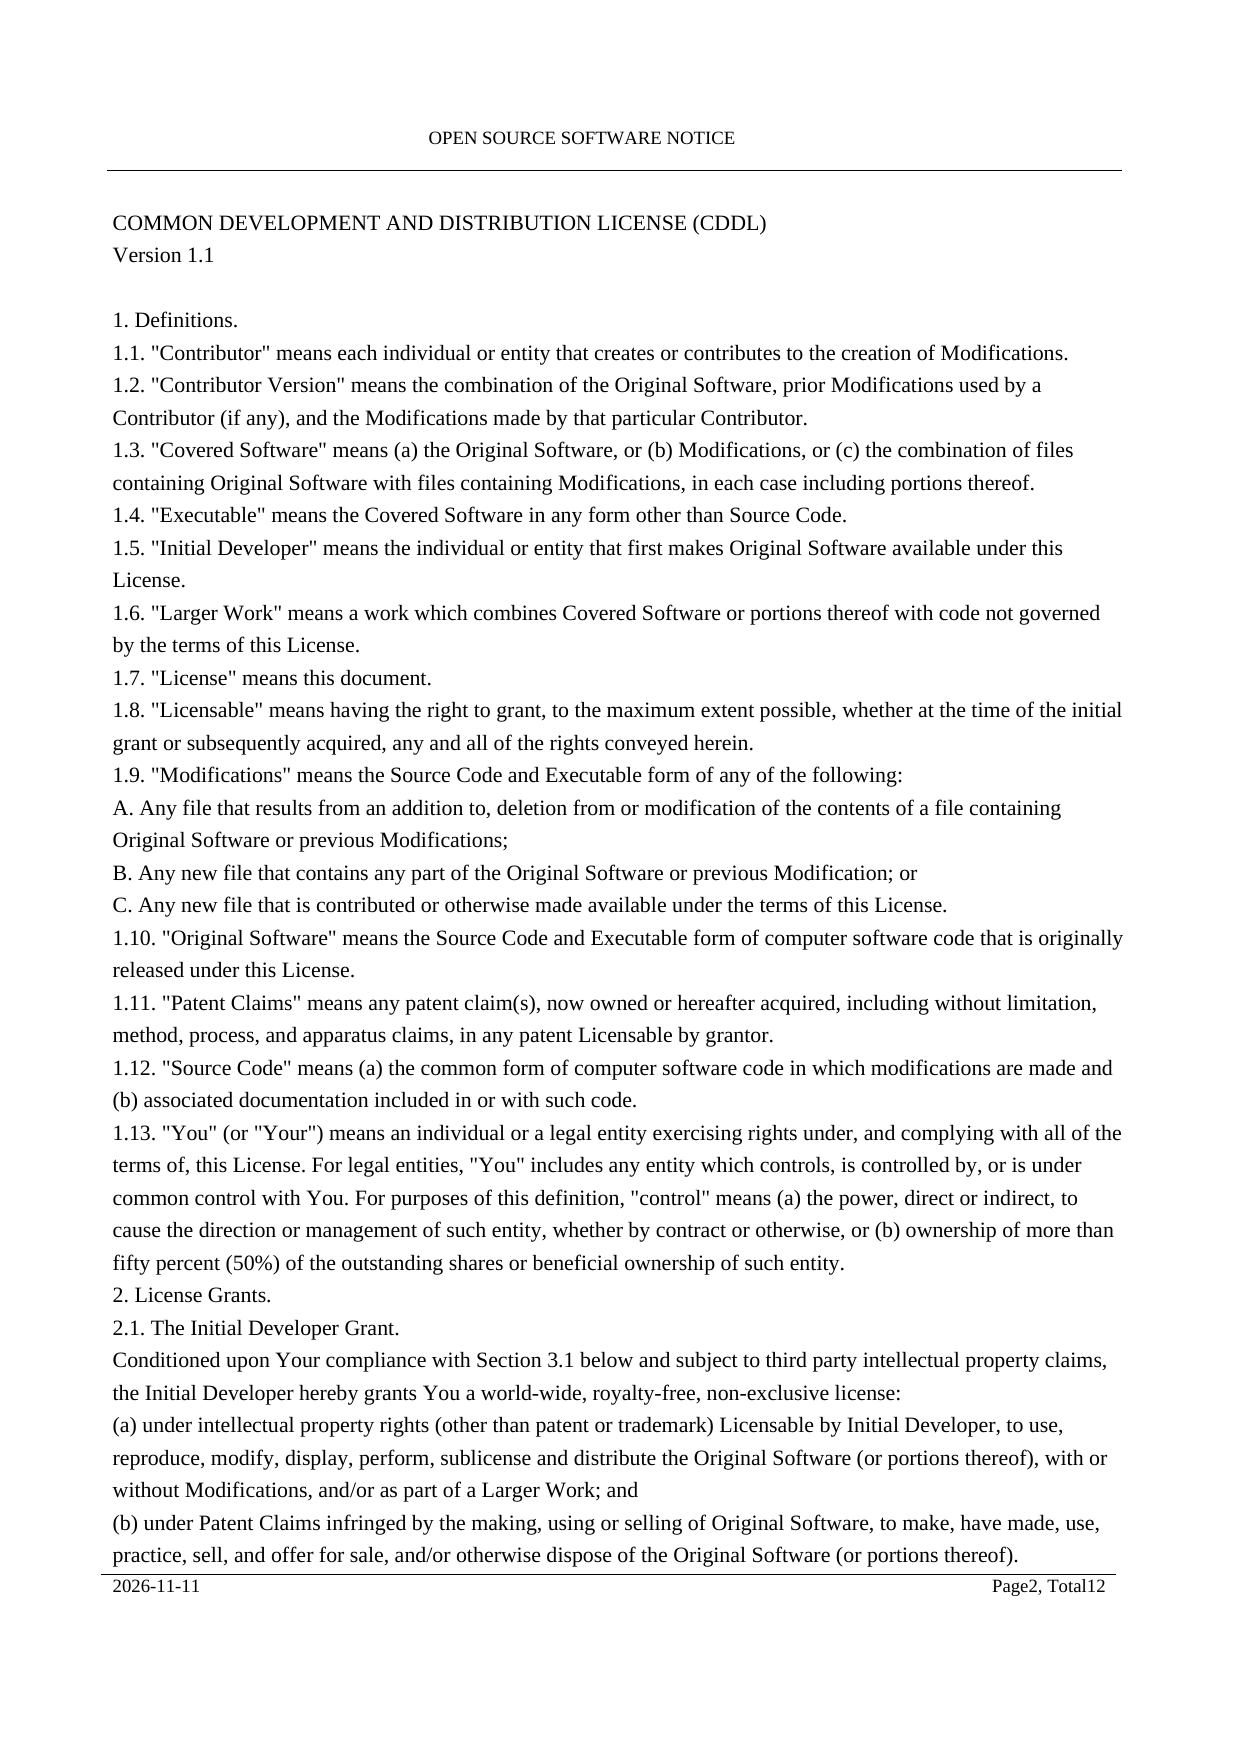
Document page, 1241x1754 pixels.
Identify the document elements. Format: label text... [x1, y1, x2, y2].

text 1.9. "Modifications" means the Source Code and Executable form of any of the following: [112, 759, 1128, 791]
text 1.12. "Source Code" means (a) the common form of computer software code in which modifications are made and (b) associated documentation included in or with such code. [112, 1051, 1128, 1116]
text (a) under intellectual property rights (other than patent or trademark) Licensable by Initial Developer, to use, reproduce, modify, display, perform, sublicense and distribute the Original Software (or portions thereof), with or without Modifications, and/or as part of a Larger Work; and [112, 1409, 1128, 1506]
text 1.4. "Executable" means the Covered Software in any form other than Source Code. [112, 499, 1128, 531]
text 1.2. "Contributor Version" means the combination of the Original Software, prior Modifications used by a Contributor (if any), and the Modifications made by that particular Contributor. [112, 369, 1128, 434]
text 1.10. "Original Software" means the Source Code and Executable form of computer software code that is originally released under this License. [112, 921, 1128, 986]
text 2.1. The Initial Developer Grant. [112, 1311, 1128, 1344]
text 2. License Grants. [112, 1279, 1128, 1311]
text 1.7. "License" means this document. [112, 661, 1128, 694]
text Conditioned upon Your compliance with Section 3.1 below and subject to third party intellectual property claims, the Initial Developer hereby grants You a world-wide, royalty-free, non-exclusive license: [112, 1344, 1128, 1409]
text 1.13. "You" (or "Your") means an individual or a legal entity exercising rights under, and complying with all of the terms of, this License. For legal entities, "You" includes any entity which controls, is controlled by, or is under common control with You. For purposes of this definition, "control" means (a) the power, direct or indirect, to cause the direction or management of such entity, whether by contract or otherwise, or (b) ownership of more than fifty percent (50%) of the outstanding shares or beneficial ownership of such entity. [112, 1116, 1128, 1279]
text (b) under Patent Claims infringed by the making, using or selling of Original Software, to make, have made, use, practice, sell, and offer for sale, and/or otherwise dispose of the Original Software (or portions thereof). [112, 1506, 1128, 1571]
text 1.1. "Contributor" means each individual or entity that creates or contributes to the creation of Modifications. [112, 336, 1128, 369]
text 1.5. "Initial Developer" means the individual or entity that first makes Original Software available under this License. [112, 531, 1128, 596]
text A. Any file that results from an addition to, deletion from or modification of the contents of a file containing Original Software or previous Modifications; [112, 791, 1128, 856]
text 1.6. "Larger Work" means a work which combines Covered Software or portions thereof with code not governed by the terms of this License. [112, 596, 1128, 661]
text C. Any new file that is contributed or otherwise made available under the terms of this License. [112, 889, 1128, 921]
text 1.11. "Patent Claims" means any patent claim(s), now owned or hereafter acquired, including without limitation, method, process, and apparatus claims, in any patent Licensable by grantor. [112, 986, 1128, 1051]
text Version 1.1 [112, 239, 1128, 271]
text 1. Definitions. [112, 304, 1128, 336]
text B. Any new file that contains any part of the Original Software or previous Modification; or [112, 856, 1128, 889]
text COMMON DEVELOPMENT AND DISTRIBUTION LICENSE (CDDL) [112, 206, 1128, 239]
text 1.3. "Covered Software" means (a) the Original Software, or (b) Modifications, or (c) the combination of files containing Original Software with files containing Modifications, in each case including portions thereof. [112, 434, 1128, 499]
text 1.8. "Licensable" means having the right to grant, to the maximum extent possible, whether at the time of the initial grant or subsequently acquired, any and all of the rights conveyed herein. [112, 694, 1128, 759]
